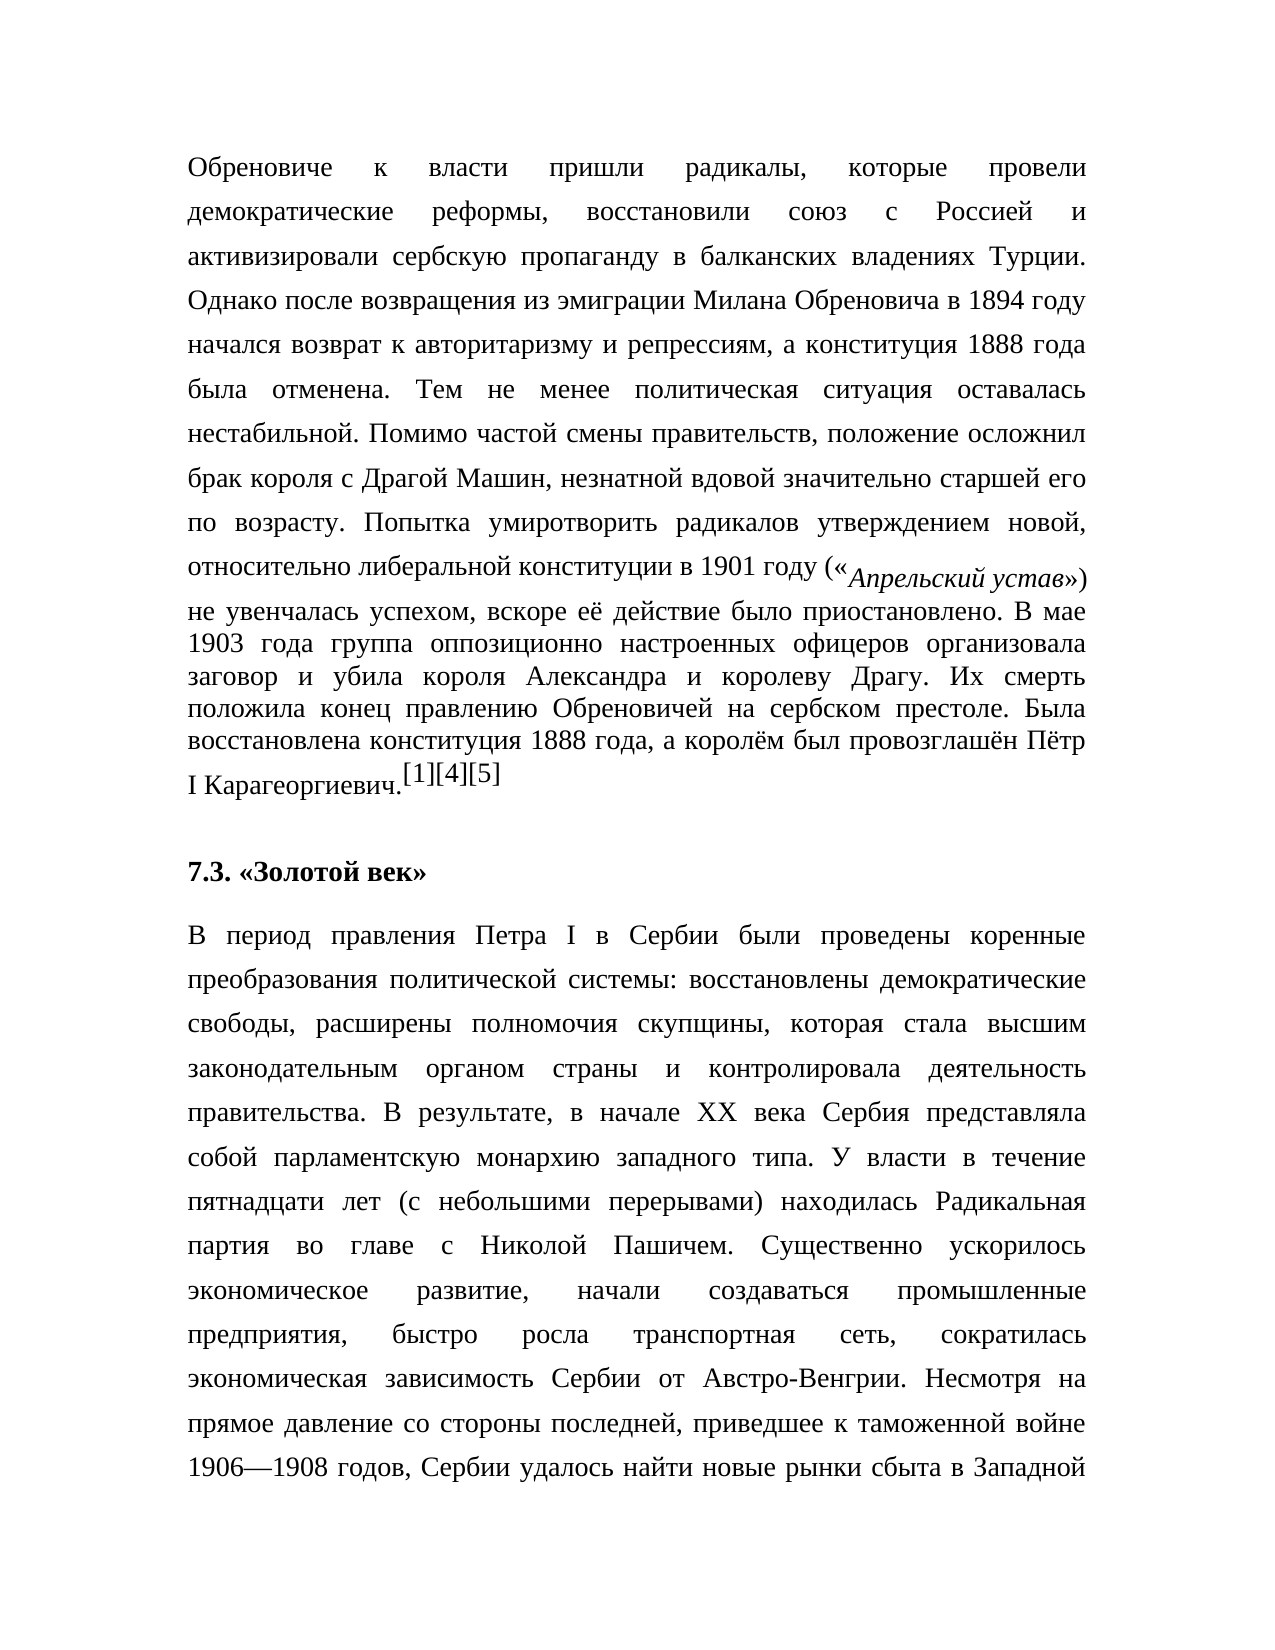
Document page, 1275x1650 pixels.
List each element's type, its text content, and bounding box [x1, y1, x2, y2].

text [187, 918, 1087, 1494]
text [187, 150, 1087, 800]
list 7.3. «Золотой век» [187, 854, 1087, 888]
